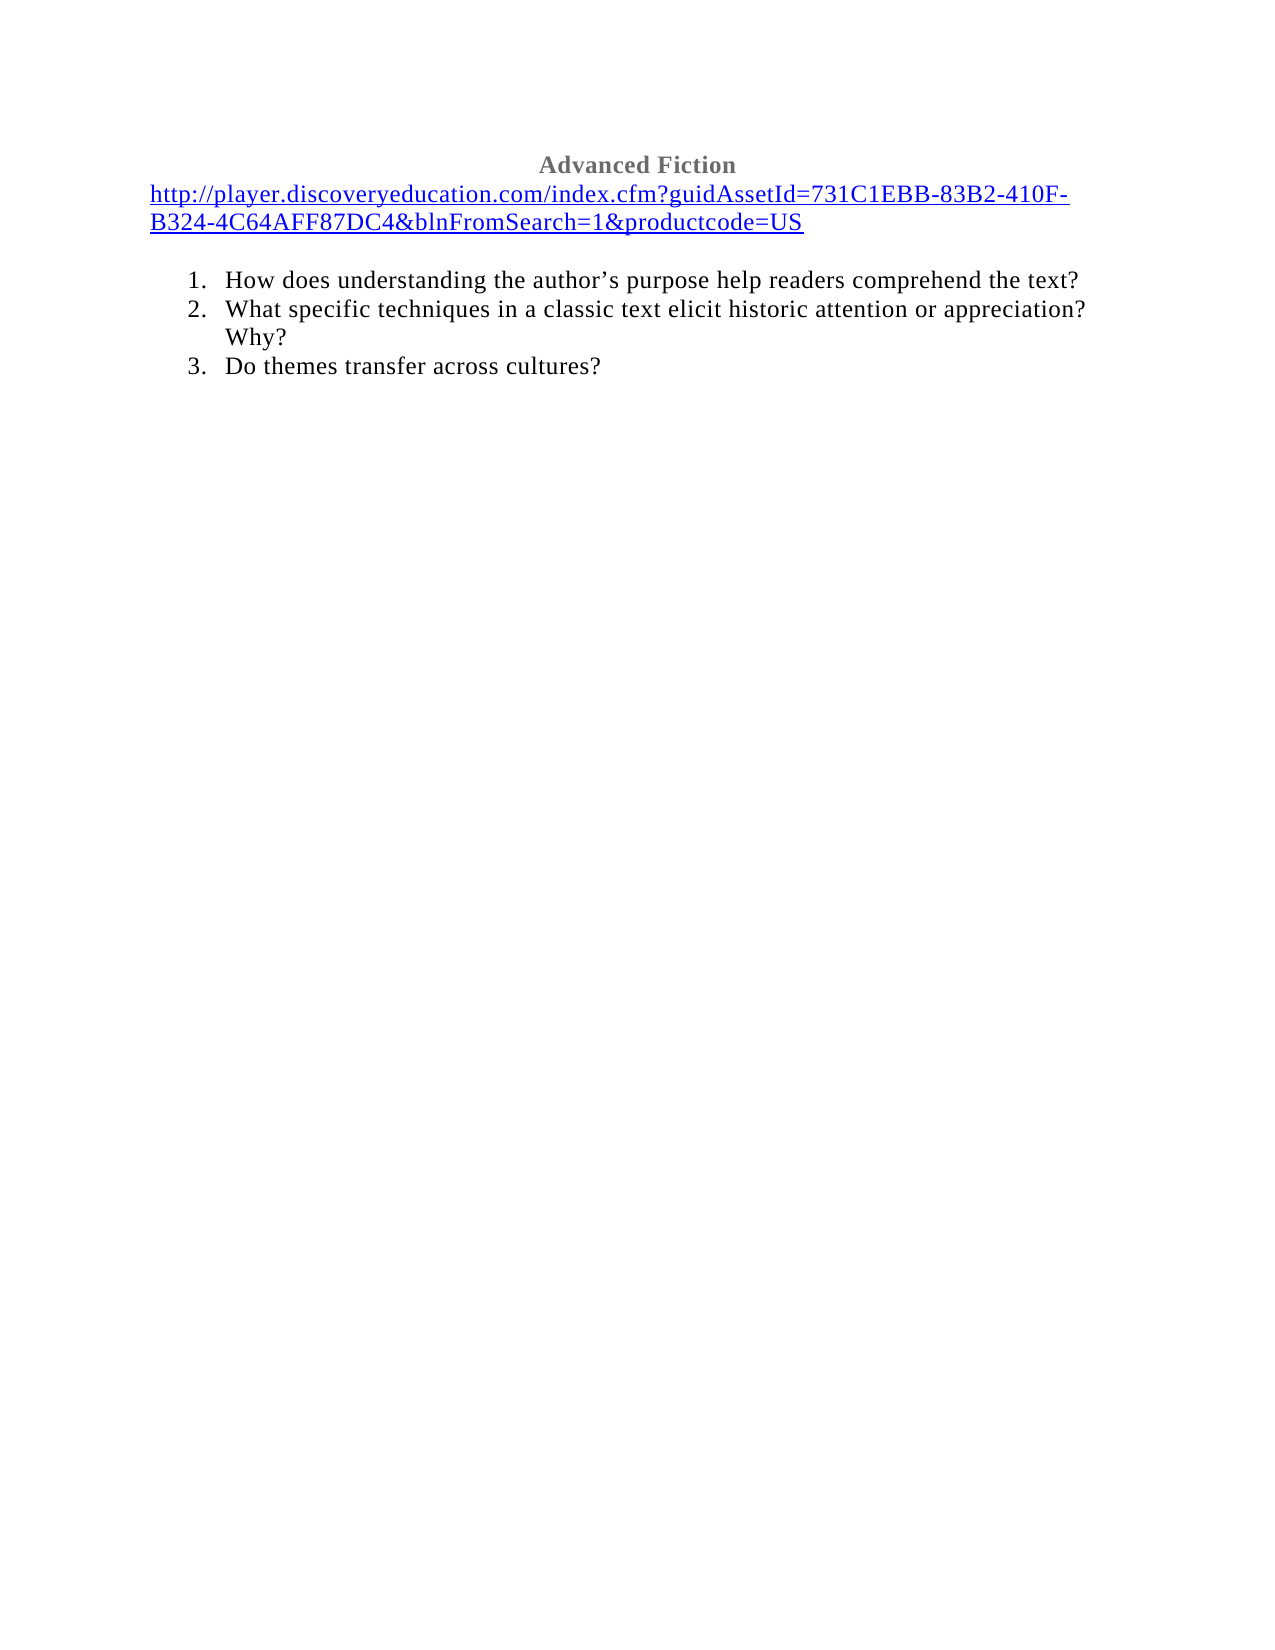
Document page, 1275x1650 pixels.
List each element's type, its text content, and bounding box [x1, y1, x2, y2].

list Do themes transfer across cultures? [187, 351, 1125, 380]
list What specific techniques in a classic text elicit historic attention or appreciation? Why? [187, 294, 1125, 351]
text Advanced Fiction [150, 150, 1125, 179]
text http://player.discoveryeducation.com/index.cfm?guidAssetId=731C1EBB-83B2-410F-B324-4C64AFF87DC4&blnFromSearch=1&productcode=US [150, 179, 1125, 236]
list How does understanding the author’s purpose help readers comprehend the text? [187, 265, 1125, 294]
